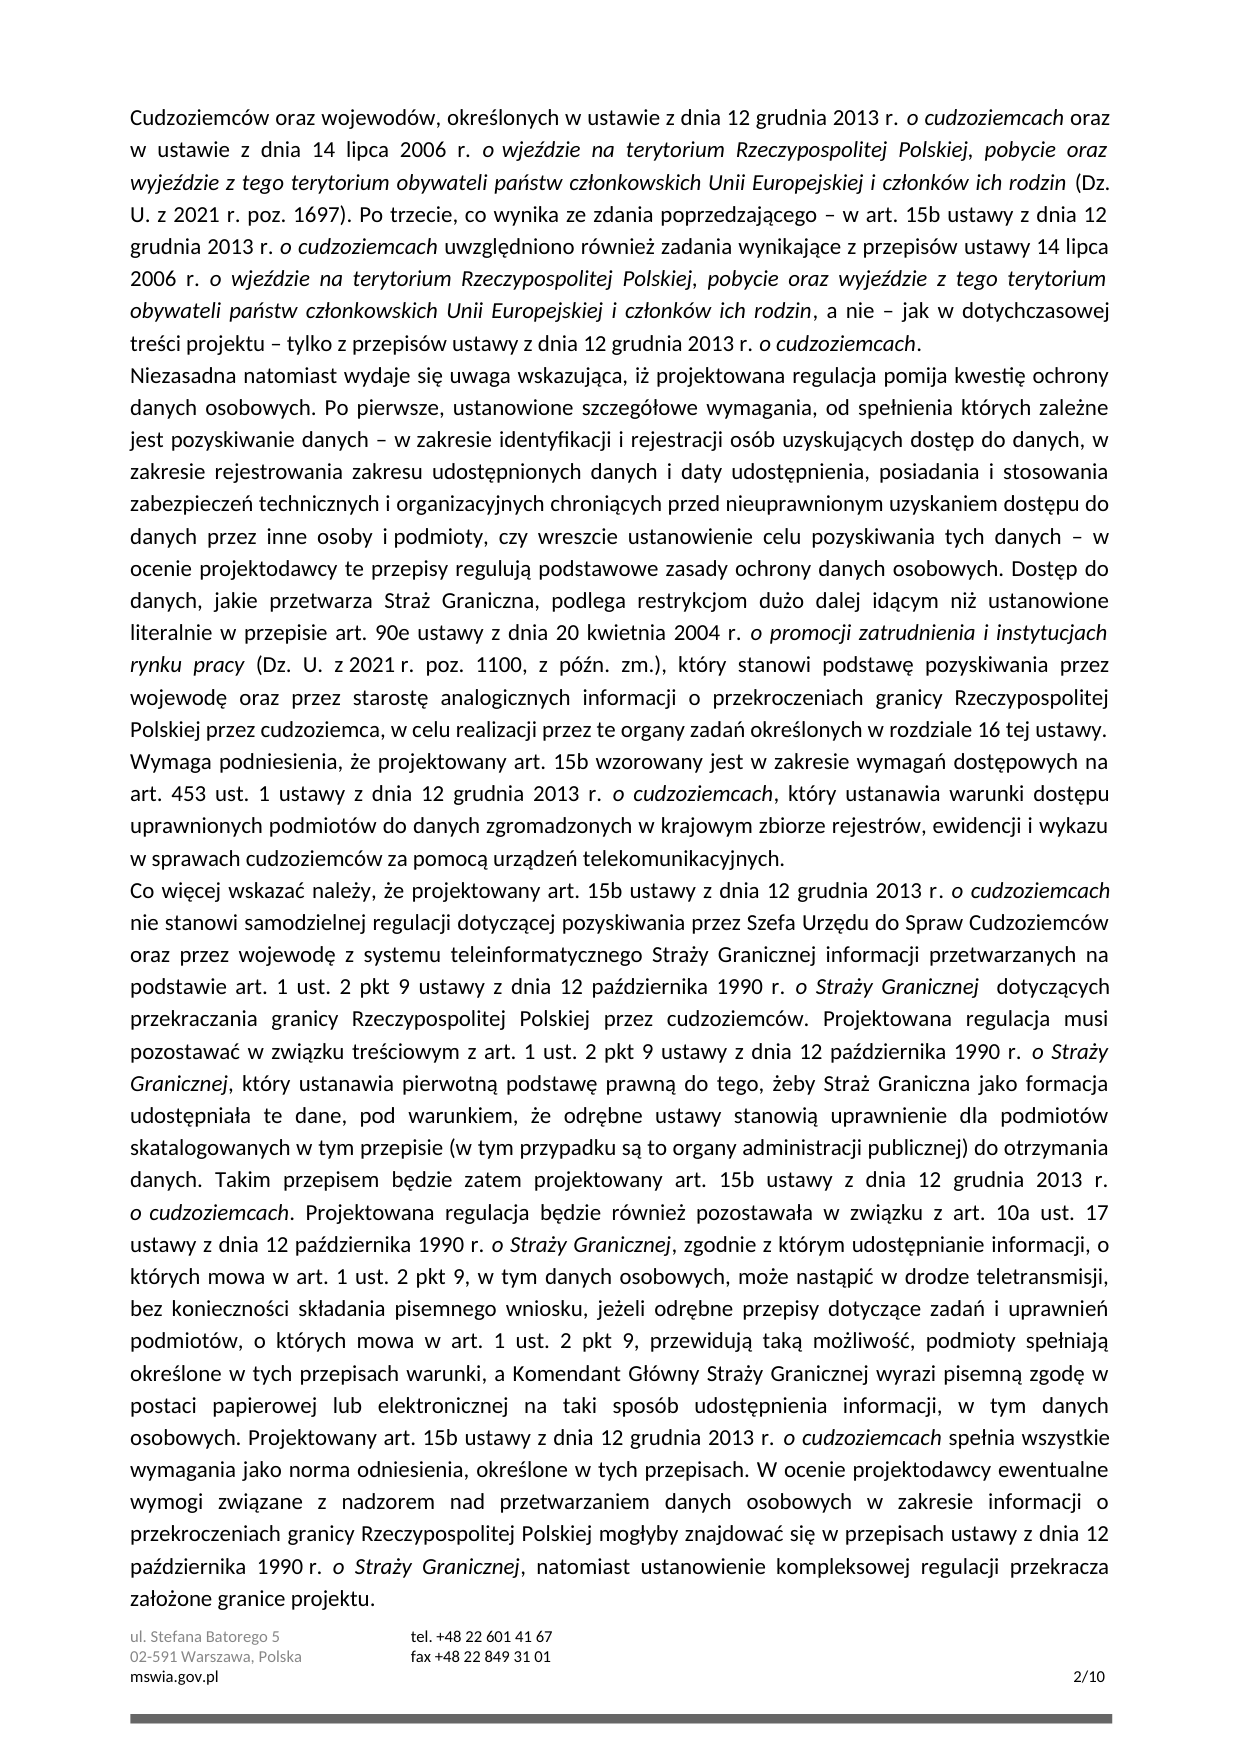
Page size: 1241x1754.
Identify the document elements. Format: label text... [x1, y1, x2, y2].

text Niezasadna natomiast wydaje się uwaga wskazująca, iż projektowana regulacja pomija kwestię ochrony danych osobowych. Po pierwsze, ustanowione szczegółowe wymagania, od spełnienia których zależne jest pozyskiwanie danych – w zakresie identyfikacji i rejestracji osób uzyskujących dostęp do danych, w zakresie rejestrowania zakresu udostępnionych danych i daty udostępnienia, posiadania i stosowania zabezpieczeń technicznych i organizacyjnych chroniących przed nieuprawnionym uzyskaniem dostępu do danych przez inne osoby i podmioty, czy wreszcie ustanowienie celu pozyskiwania tych danych – w ocenie projektodawcy te przepisy regulują podstawowe zasady ochrony danych osobowych. Dostęp do danych, jakie przetwarza Straż Graniczna, podlega restrykcjom dużo dalej idącym niż ustanowione literalnie w przepisie art. 90e ustawy z dnia 20 kwietnia 2004 r. o promocji zatrudnienia i instytucjach rynku pracy (Dz. U. z 2021 r. poz. 1100, z późn. zm.), który stanowi podstawę pozyskiwania przez wojewodę oraz przez starostę analogicznych informacji o przekroczeniach granicy Rzeczypospolitej Polskiej przez cudzoziemca, w celu realizacji przez te organy zadań określonych w rozdziale 16 tej ustawy. Wymaga podniesienia, że projektowany art. 15b wzorowany jest w zakresie wymagań dostępowych na art. 453 ust. 1 ustawy z dnia 12 grudnia 2013 r. o cudzoziemcach, który ustanawia warunki dostępu uprawnionych podmiotów do danych zgromadzonych w krajowym zbiorze rejestrów, ewidencji i wykazu w sprawach cudzoziemców za pomocą urządzeń telekomunikacyjnych. [130, 361, 1110, 872]
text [130, 103, 1110, 357]
picture [0, 1714, 1241, 1754]
text Co więcej wskazać należy, że projektowany art. 15b ustawy z dnia 12 grudnia 2013 r. o cudzoziemcach nie stanowi samodzielnej regulacji dotyczącej pozyskiwania przez Szefa Urzędu do Spraw Cudzoziemców oraz przez wojewodę z systemu teleinformatycznego Straży Granicznej informacji przetwarzanych na podstawie art. 1 ust. 2 pkt 9 ustawy z dnia 12 października 1990 r. o Straży Granicznej dotyczących przekraczania granicy Rzeczypospolitej Polskiej przez cudzoziemców. Projektowana regulacja musi pozostawać w związku treściowym z art. 1 ust. 2 pkt 9 ustawy z dnia 12 października 1990 r. o Straży Granicznej, który ustanawia pierwotną podstawę prawną do tego, żeby Straż Graniczna jako formacja udostępniała te dane, pod warunkiem, że odrębne ustawy stanowią uprawnienie dla podmiotów skatalogowanych w tym przepisie (w tym przypadku są to organy administracji publicznej) do otrzymania danych. Takim przepisem będzie zatem projektowany art. 15b ustawy z dnia 12 grudnia 2013 r. o cudzoziemcach. Projektowana regulacja będzie również pozostawała w związku z art. 10a ust. 17 ustawy z dnia 12 października 1990 r. o Straży Granicznej, zgodnie z którym udostępnianie informacji, o których mowa w art. 1 ust. 2 pkt 9, w tym danych osobowych, może nastąpić w drodze teletransmisji, bez konieczności składania pisemnego wniosku, jeżeli odrębne przepisy dotyczące zadań i uprawnień podmiotów, o których mowa w art. 1 ust. 2 pkt 9, przewidują taką możliwość, podmioty spełniają określone w tych przepisach warunki, a Komendant Główny Straży Granicznej wyrazi pisemną zgodę w postaci papierowej lub elektronicznej na taki sposób udostępnienia informacji, w tym danych osobowych. Projektowany art. 15b ustawy z dnia 12 grudnia 2013 r. o cudzoziemcach spełnia wszystkie wymagania jako norma odniesienia, określone w tych przepisach. W ocenie projektodawcy ewentualne wymogi związane z nadzorem nad przetwarzaniem danych osobowych w zakresie informacji o przekroczeniach granicy Rzeczypospolitej Polskiej mogłyby znajdować się w przepisach ustawy z dnia 12 października 1990 r. o Straży Granicznej, natomiast ustanowienie kompleksowej regulacji przekracza założone granice projektu. [130, 876, 1110, 1612]
